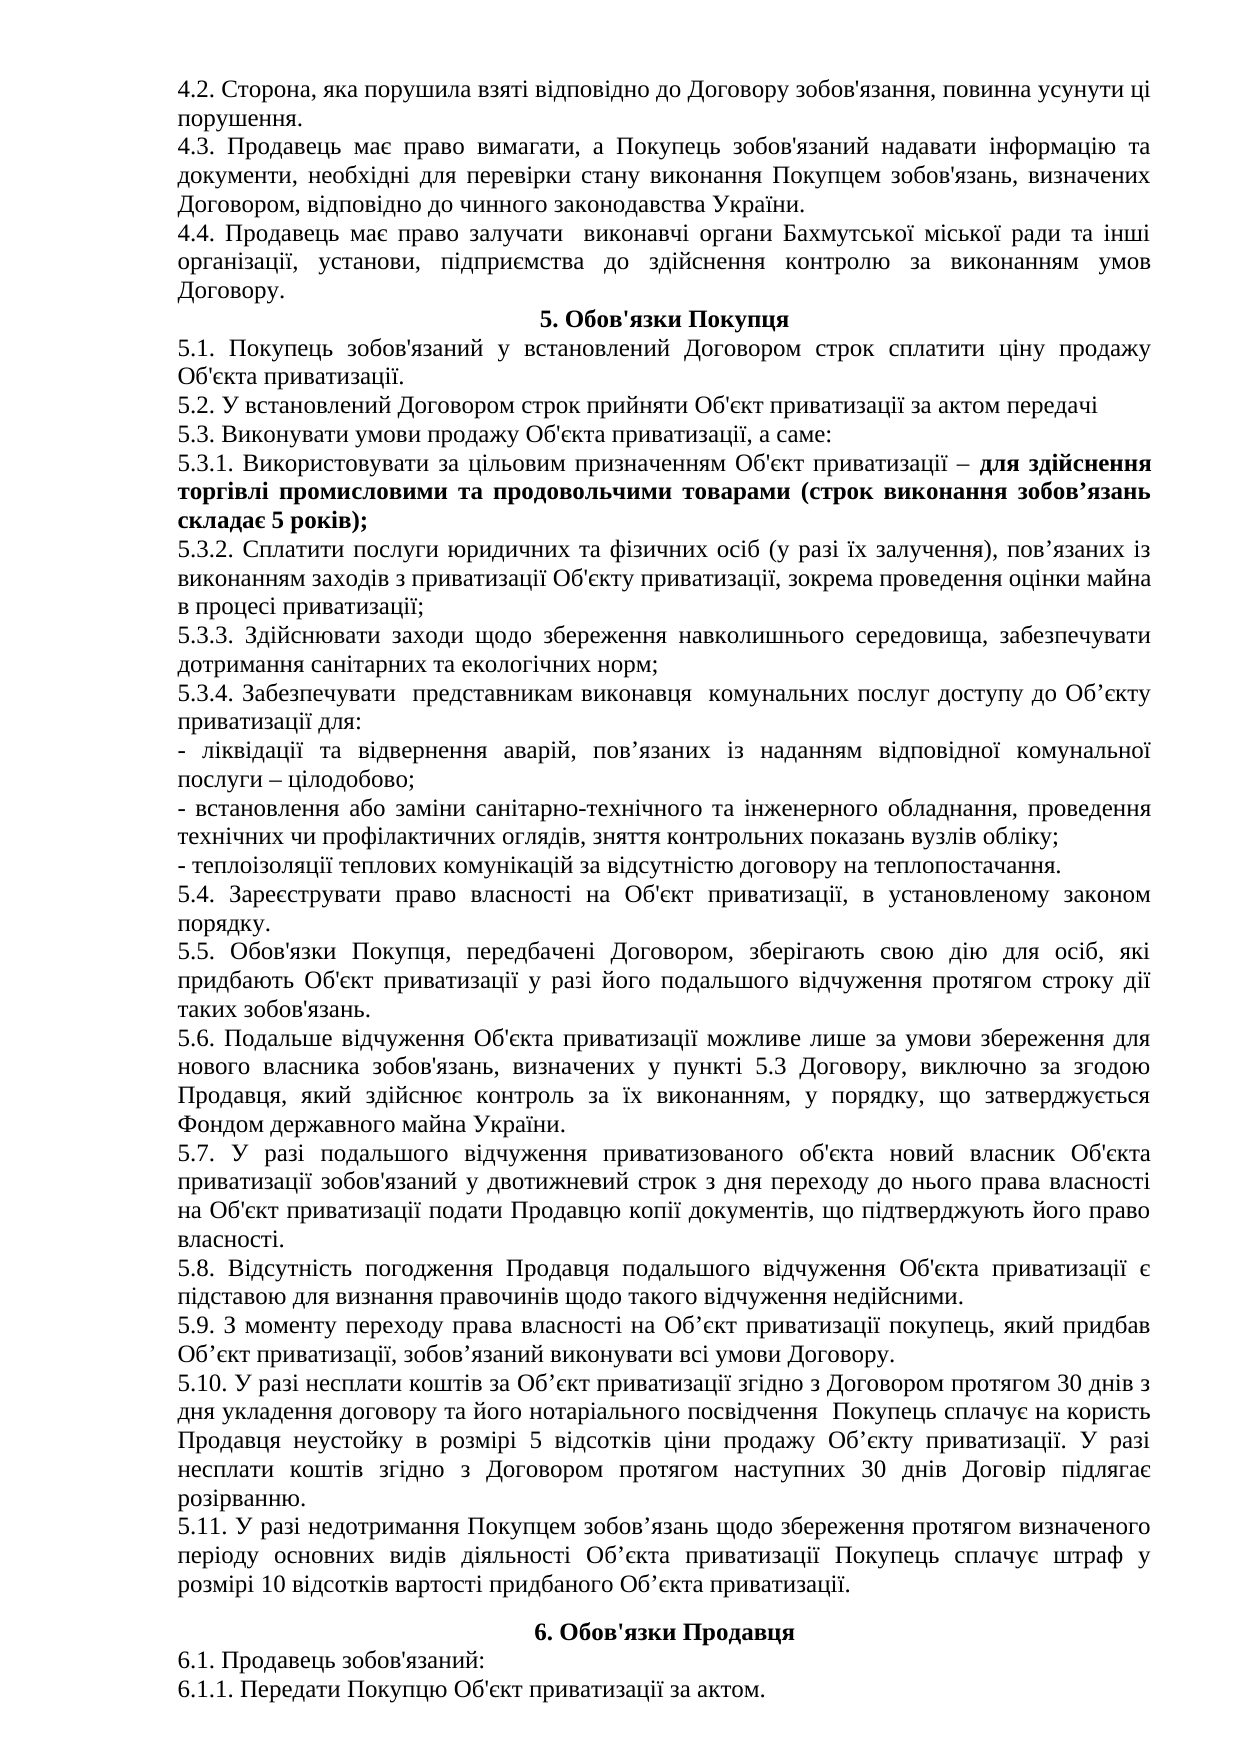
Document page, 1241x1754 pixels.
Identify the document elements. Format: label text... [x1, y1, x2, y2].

text 4.4. Продавець має право залучати виконавчі органи Бахмутської міської ради та інші організації, установи, підприємства до здійснення контролю за виконанням умов Договору. [177, 218, 1152, 304]
text 5.3.4. Забезпечувати представникам виконавця комунальних послуг доступу до Об’єкту приватизації для: [177, 678, 1152, 735]
text - встановлення або заміни санітарно-технічного та інженерного обладнання, проведення технічних чи профілактичних оглядів, зняття контрольних показань вузлів обліку; [177, 793, 1152, 850]
text 5.1. Покупець зобов'язаний у встановлений Договором строк сплатити ціну продажу Об'єкта приватизації. [177, 333, 1152, 390]
subtitle 6. Обов'язки Продавця [177, 1617, 1152, 1646]
text 5.3.2. Сплатити послуги юридичних та фізичних осіб (у разі їх залучення), пов’язаних із виконанням заходів з приватизації Об'єкту приватизації, зокрема проведення оцінки майна в процесі приватизації; [177, 534, 1152, 620]
text 5.3.3. Здійснювати заходи щодо збереження навколишнього середовища, забезпечувати дотримання санітарних та екологічних норм; [177, 620, 1152, 678]
text - теплоізоляції теплових комунікацій за відсутністю договору на теплопостачання. [177, 850, 1152, 879]
text 5.8. Відсутність погодження Продавця подальшого відчуження Об'єкта приватизації є підставою для визнання правочинів щодо такого відчуження недійсними. [177, 1253, 1152, 1310]
text - ліквідації та відвернення аварій, пов’язаних із наданням відповідної комунальної послуги – цілодобово; [177, 735, 1152, 793]
text 5.9. З моменту переходу права власності на Об’єкт приватизації покупець, який придбав Об’єкт приватизації, зобов’язаний виконувати всі умови Договору. [177, 1310, 1152, 1368]
text 4.3. Продавець має право вимагати, а Покупець зобов'язаний надавати інформацію та документи, необхідні для перевірки стану виконання Покупцем зобов'язань, визначених Договором, відповідно до чинного законодавства України. [177, 131, 1152, 218]
text 5.7. У разі подальшого відчуження приватизованого об'єкта новий власник Об'єкта приватизації зобов'язаний у двотижневий строк з дня переходу до нього права власності на Об'єкт приватизації подати Продавцю копії документів, що підтверджують його право власності. [177, 1138, 1152, 1253]
text 5.4. Зареєструвати право власності на Об'єкт приватизації, в установленому законом порядку. [177, 879, 1152, 936]
text 6.1. Продавець зобов'язаний: [177, 1646, 1152, 1674]
subtitle 5. Обов'язки Покупця [177, 304, 1152, 333]
text 5.10. У разі несплати коштів за Об’єкт приватизації згідно з Договором протягом 30 днів з дня укладення договору та його нотаріального посвідчення Покупець сплачує на користь Продавця неустойку в розмірі 5 відсотків ціни продажу Об’єкту приватизації. У разі несплати коштів згідно з Договором протягом наступних 30 днів Договір підлягає розірванню. [177, 1368, 1152, 1511]
text 4.2. Сторона, яка порушила взяті відповідно до Договору зобов'язання, повинна усунути ці порушення. [177, 74, 1152, 131]
text 5.2. У встановлений Договором строк прийняти Об'єкт приватизації за актом передачі [177, 390, 1152, 419]
text 5.5. Обов'язки Покупця, передбачені Договором, зберігають свою дію для осіб, які придбають Об'єкт приватизації у разі його подальшого відчуження протягом строку дії таких зобов'язань. [177, 936, 1152, 1023]
text 5.6. Подальше відчуження Об'єкта приватизації можливе лише за умови збереження для нового власника зобов'язань, визначених у пункті 5.3 Договору, виключно за згодою Продавця, який здійснює контроль за їх виконанням, у порядку, що затверджується Фондом державного майна України. [177, 1023, 1152, 1138]
text 5.3. Виконувати умови продажу Об'єкта приватизації, а саме: [177, 419, 1152, 448]
text 6.1.1. Передати Покупцю Об'єкт приватизації за актом. [177, 1674, 1152, 1703]
text 5.3.1. Використовувати за цільовим призначенням Об'єкт приватизації – для здійснення торгівлі промисловими та продовольчими товарами (строк виконання зобов’язань складає 5 років); [177, 448, 1152, 534]
text 5.11. У разі недотримання Покупцем зобов’язань щодо збереження протягом визначеного періоду основних видів діяльності Об’єкта приватизації Покупець сплачує штраф у розмірі 10 відсотків вартості придбаного Об’єкта приватизації. [177, 1511, 1152, 1598]
